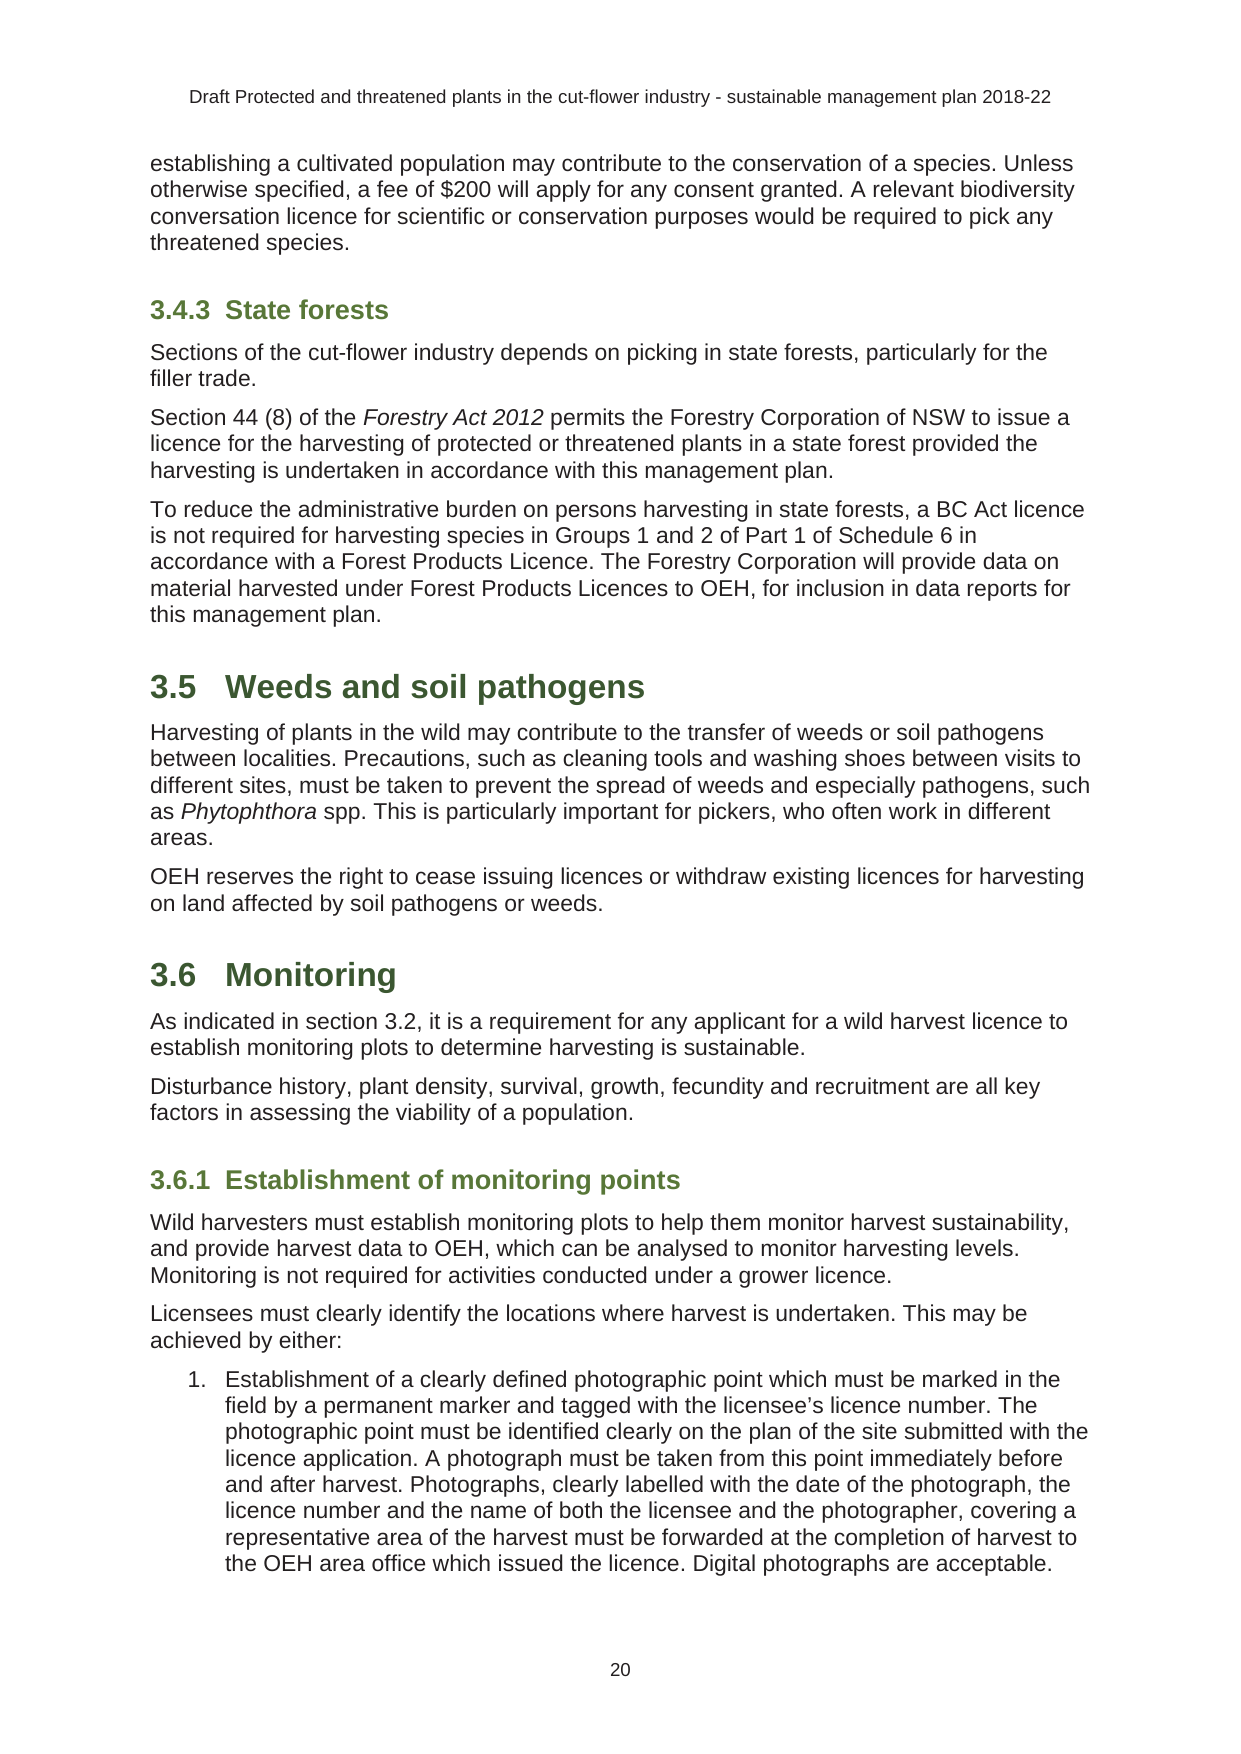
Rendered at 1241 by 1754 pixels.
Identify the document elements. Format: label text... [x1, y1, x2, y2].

subtitle 3.5 Weeds and soil pathogens [150, 665, 1090, 706]
text Harvesting of plants in the wild may contribute to the transfer of weeds or soil pathogens between localities. Precautions, such as cleaning tools and washing shoes between visits to different sites, must be taken to prevent the spread of weeds and especially pathogens, such as Phytophthora spp. This is particularly important for pickers, who often work in different areas. [150, 719, 1090, 851]
text OEH reserves the right to cease issuing licences or withdraw existing licences for harvesting on land affected by soil pathogens or weeds. [150, 863, 1090, 916]
subtitle 3.6 Monitoring [150, 953, 1090, 995]
text Sections of the cut-flower industry depends on picking in state forests, particularly for the filler trade. [150, 339, 1090, 391]
text To reduce the administrative burden on persons harvesting in state forests, a BC Act licence is not required for harvesting species in Groups 1 and 2 of Part 1 of Schedule 6 in accordance with a Forest Products Licence. The Forestry Corporation will provide data on material harvested under Forest Products Licences to OEH, for inclusion in data reports for this management plan. [150, 496, 1090, 627]
subtitle 3.6.1 Establishment of monitoring points [150, 1163, 1090, 1196]
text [150, 150, 1090, 255]
text Disturbance history, plant density, survival, growth, fecundity and recruitment are all key factors in assessing the viability of a population. [150, 1073, 1090, 1126]
list Establishment of a clearly defined photographic point which must be marked in the field by a permanent marker and tagged with the licensee’s licence number. The photographic point must be identified clearly on the plan of the site submitted with the licence application. A photograph must be taken from this point immediately before and after harvest. Photographs, clearly labelled with the date of the photograph, the licence number and the name of both the licensee and the photographer, covering a representative area of the harvest must be forwarded at the completion of harvest to the OEH area office which issued the licence. Digital photographs are acceptable. [187, 1366, 1090, 1576]
text Wild harvesters must establish monitoring plots to help them monitor harvest sustainability, and provide harvest data to OEH, which can be analysed to monitor harvesting levels. Monitoring is not required for activities conducted under a grower licence. [150, 1209, 1090, 1288]
subtitle 3.4.3 State forests [150, 293, 1090, 326]
text Section 44 (8) of the Forestry Act 2012 permits the Forestry Corporation of NSW to issue a licence for the harvesting of protected or threatened plants in a state forest provided the harvesting is undertaken in accordance with this management plan. [150, 404, 1090, 483]
text As indicated in section 3.2, it is a requirement for any applicant for a wild harvest licence to establish monitoring plots to determine harvesting is sustainable. [150, 1008, 1090, 1060]
text Licensees must clearly identify the locations where harvest is undertaken. This may be achieved by either: [150, 1300, 1090, 1353]
